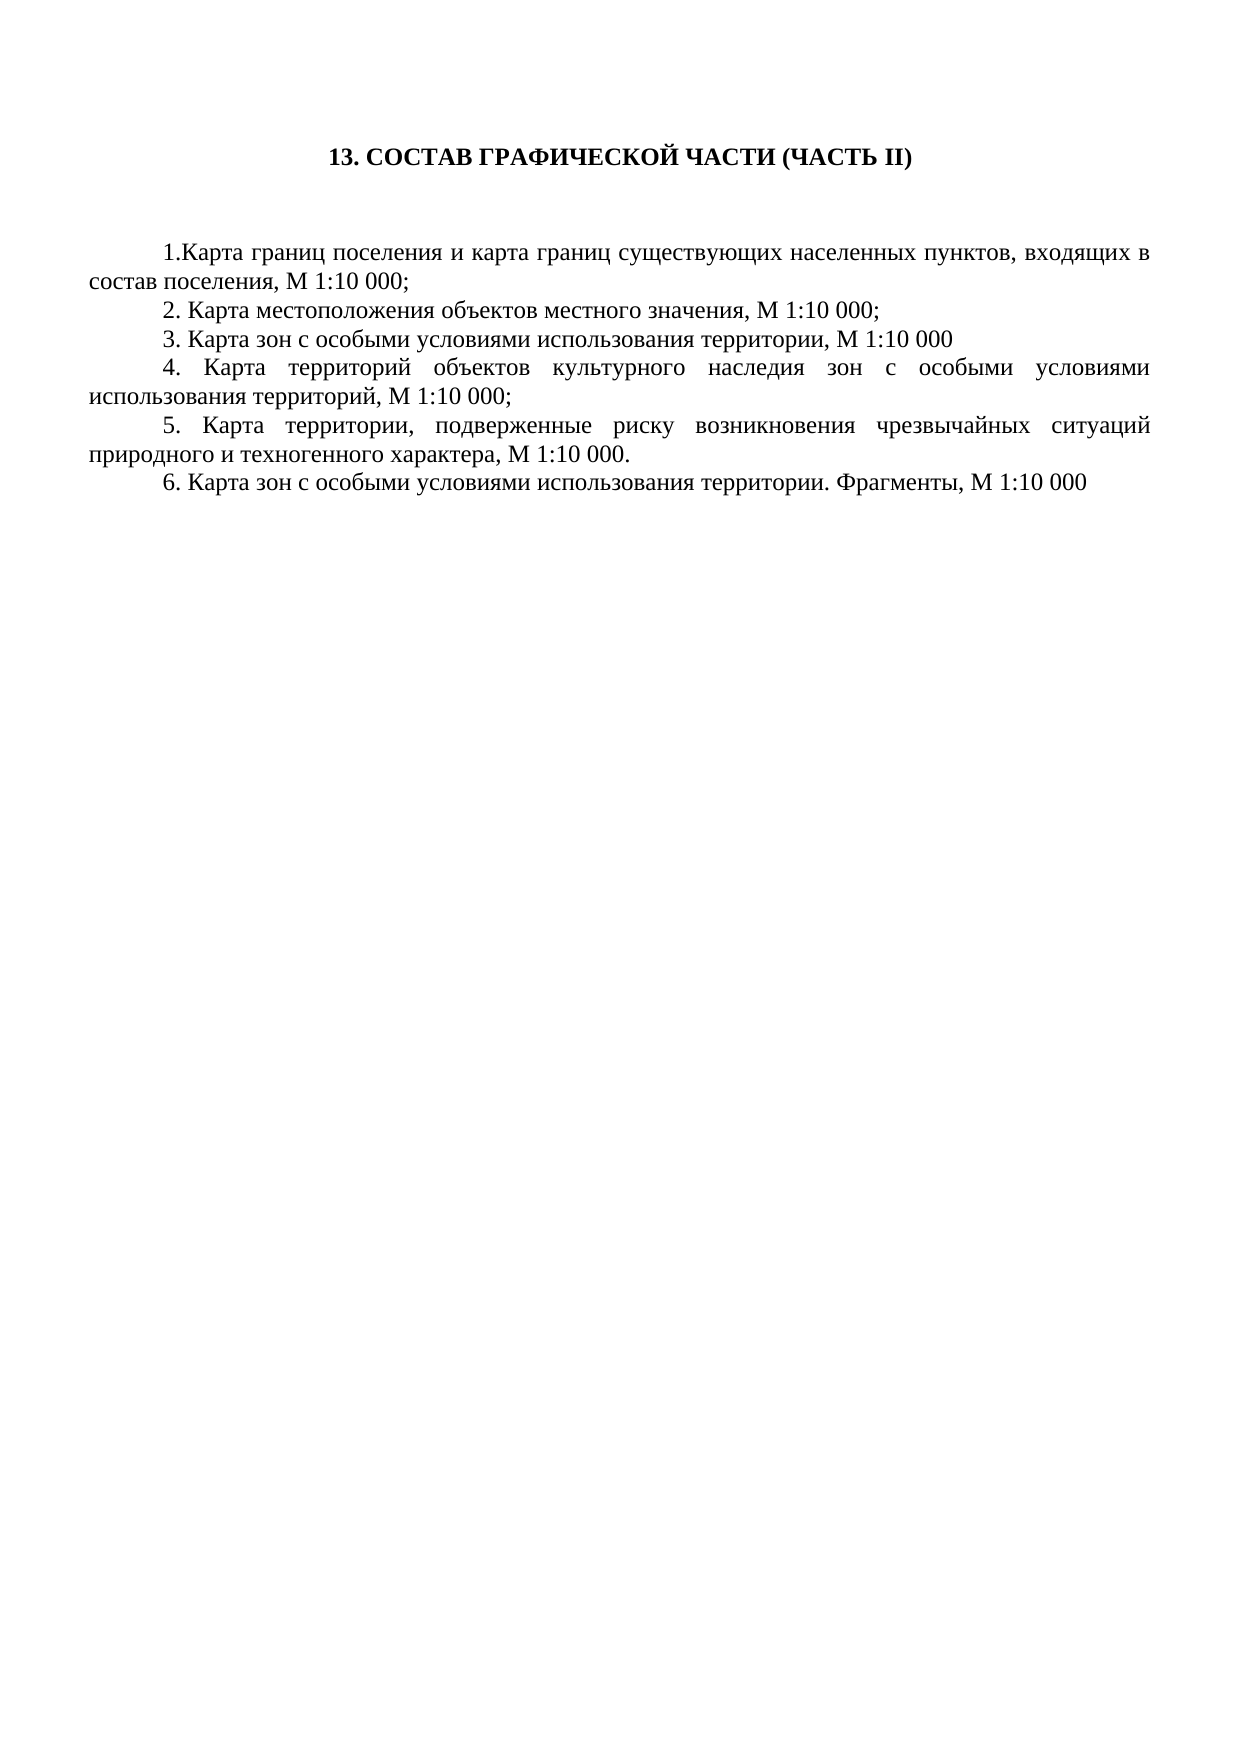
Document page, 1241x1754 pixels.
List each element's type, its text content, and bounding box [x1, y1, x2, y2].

text 4. Карта территорий объектов культурного наследия зон с особыми условиями использования территорий, М 1:10 000; [89, 352, 1152, 410]
text 6. Карта зон с особыми условиями использования территории. Фрагменты, М 1:10 000 [89, 467, 1152, 496]
text 2. Карта местоположения объектов местного значения, М 1:10 000; [89, 295, 1152, 324]
text 1.Карта границ поселения и карта границ существующих населенных пунктов, входящих в состав поселения, М 1:10 000; [89, 237, 1152, 295]
text 5. Карта территории, подверженные риску возникновения чрезвычайных ситуаций природного и техногенного характера, М 1:10 000. [89, 410, 1152, 467]
text 3. Карта зон с особыми условиями использования территории, М 1:10 000 [89, 324, 1152, 352]
subtitle 13. Состав графической части (Часть II) [89, 142, 1152, 171]
